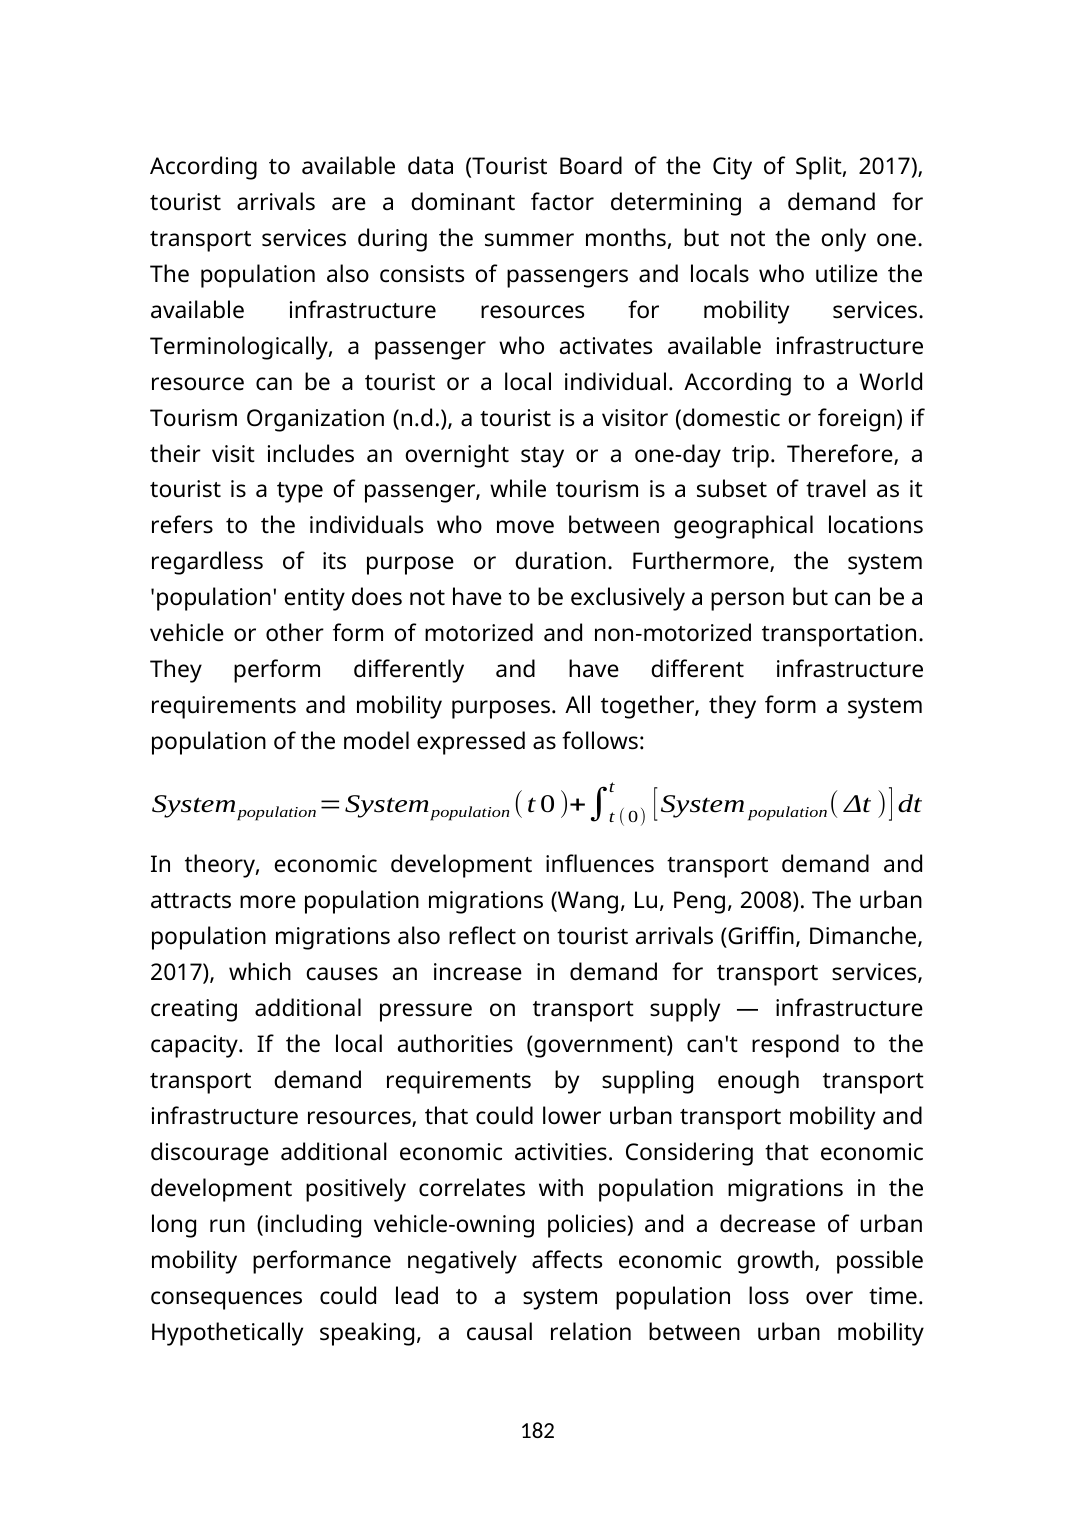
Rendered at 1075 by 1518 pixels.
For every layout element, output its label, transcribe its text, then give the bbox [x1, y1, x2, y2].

text According to available data (Tourist Board of the City of Split, 2017), tourist arrivals are a dominant factor determining a demand for transport services during the summer months, but not the only one. The population also consists of passengers and locals who utilize the available infrastructure resources for mobility services. Terminologically, a passenger who activates available infrastructure resource can be a tourist or a local individual. According to a World Tourism Organization (n.d.), a tourist is a visitor (domestic or foreign) if their visit includes an overnight stay or a one-day trip. Therefore, a tourist is a type of passenger, while tourism is a subset of travel as it refers to the individuals who move between geographical locations regardless of its purpose or duration. Furthermore, the system 'population' entity does not have to be exclusively a person but can be a vehicle or other form of motorized and non-motorized transportation. They perform differently and have different infrastructure requirements and mobility purposes. All together, they form a system population of the model expressed as follows: [150, 150, 925, 756]
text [150, 848, 925, 1347]
